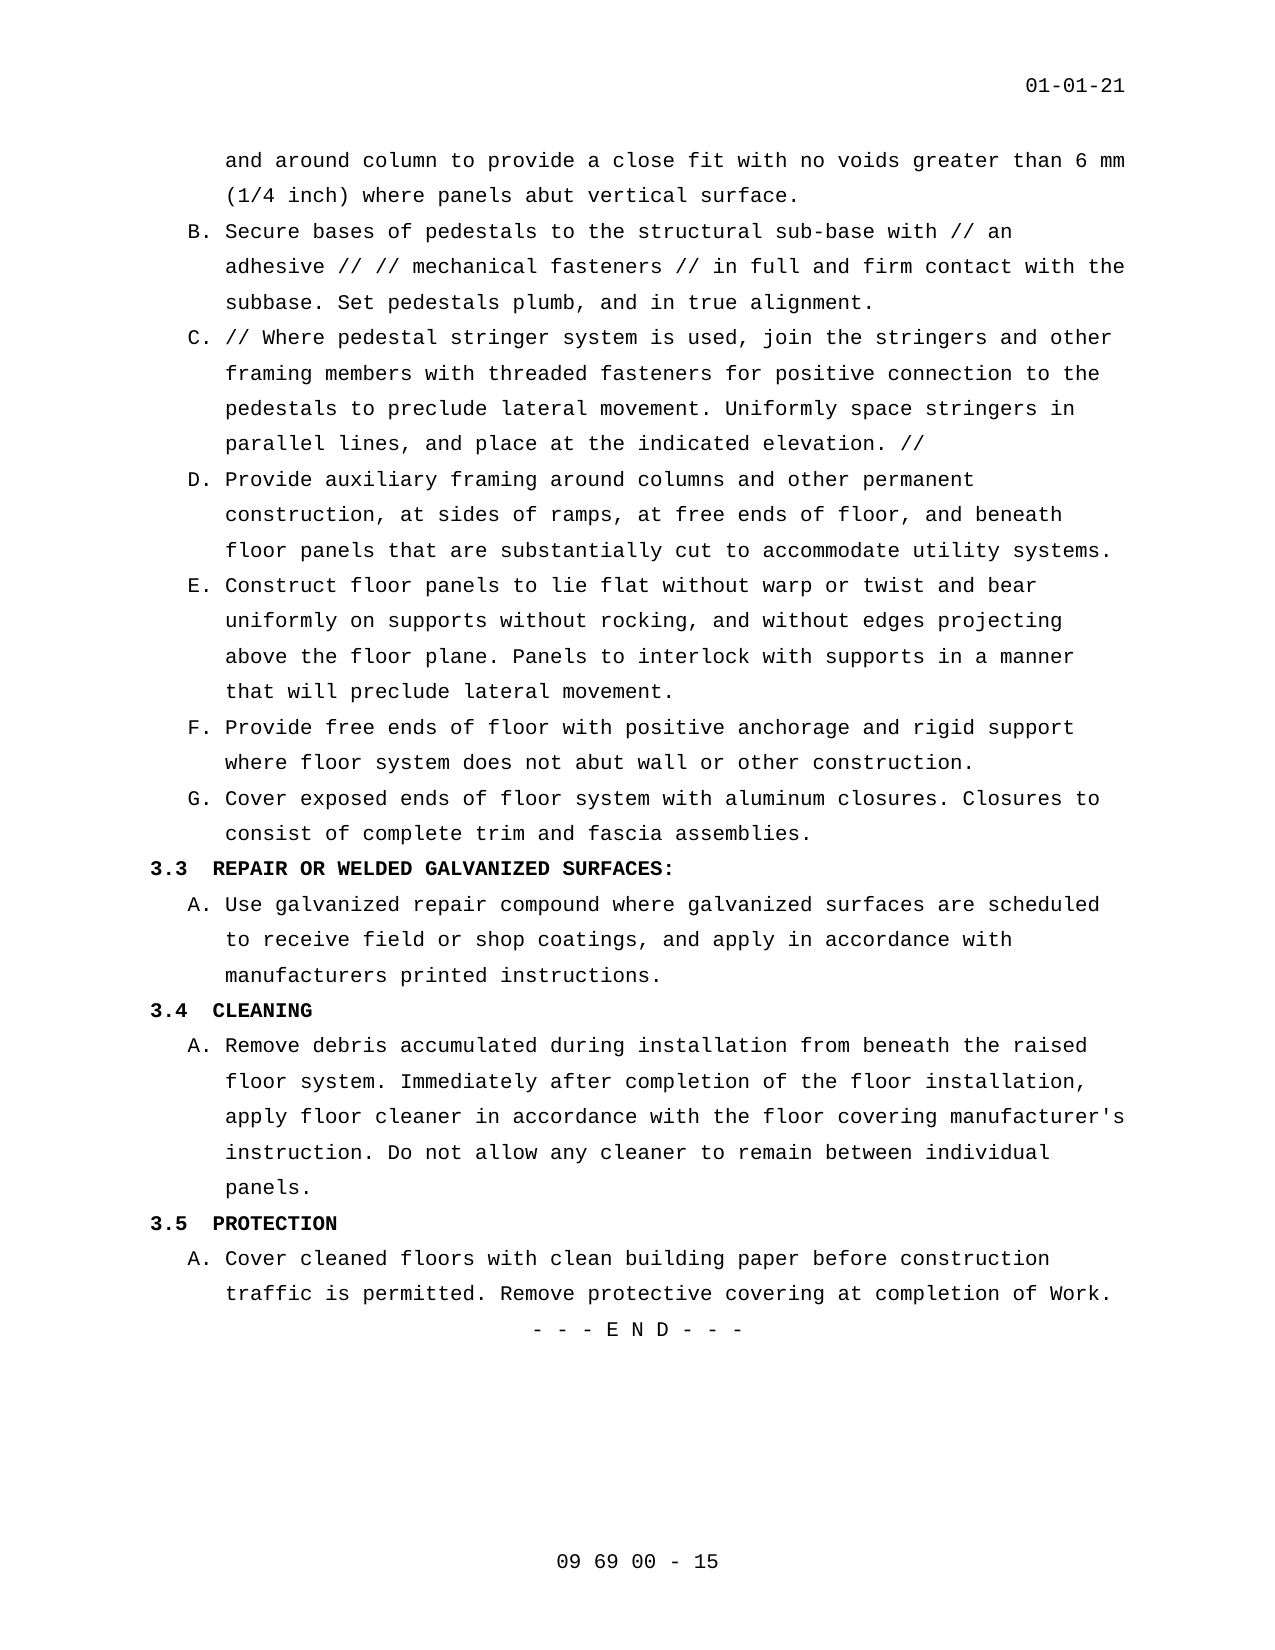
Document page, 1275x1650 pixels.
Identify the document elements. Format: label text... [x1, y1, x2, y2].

text CLEANING [150, 1000, 1125, 1024]
text Construct floor panels to lie flat without warp or twist and bear uniformly on supports without rocking, and without edges projecting above the floor plane. Panels to interlock with supports in a manner that will preclude lateral movement. [187, 575, 1125, 705]
text Cover cleaned floors with clean building paper before construction traffic is permitted. Remove protective covering at completion of Work. [187, 1248, 1125, 1307]
text Secure bases of pedestals to the structural sub-base with // an adhesive // // mechanical fasteners // in full and firm contact with the subbase. Set pedestals plumb, and in true alignment. [187, 221, 1125, 315]
text PROTECTION [150, 1212, 1125, 1236]
text Provide auxiliary framing around columns and other permanent construction, at sides of ramps, at free ends of floor, and beneath floor panels that are substantially cut to accommodate utility systems. [187, 469, 1125, 563]
text - - - E N D - - - [150, 1319, 1125, 1342]
text // Where pedestal stringer system is used, join the stringers and other framing members with threaded fasteners for positive connection to the pedestals to preclude lateral movement. Uniformly space stringers in parallel lines, and place at the indicated elevation. // [187, 327, 1125, 457]
text Cover exposed ends of floor system with aluminum closures. Closures to consist of complete trim and fascia assemblies. [187, 787, 1125, 847]
text REPAIR OR WELDED GALVANIZED SURFACES: [150, 858, 1125, 882]
text Remove debris accumulated during installation from beneath the raised floor system. Immediately after completion of the floor installation, apply floor cleaner in accordance with the floor covering manufacturer's instruction. Do not allow any cleaner to remain between individual panels. [187, 1035, 1125, 1201]
text Use galvanized repair compound where galvanized surfaces are scheduled to receive field or shop coatings, and apply in accordance with manufacturers printed instructions. [187, 894, 1125, 988]
text Provide free ends of floor with positive anchorage and rigid support where floor system does not abut wall or other construction. [187, 717, 1125, 776]
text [187, 150, 1125, 209]
